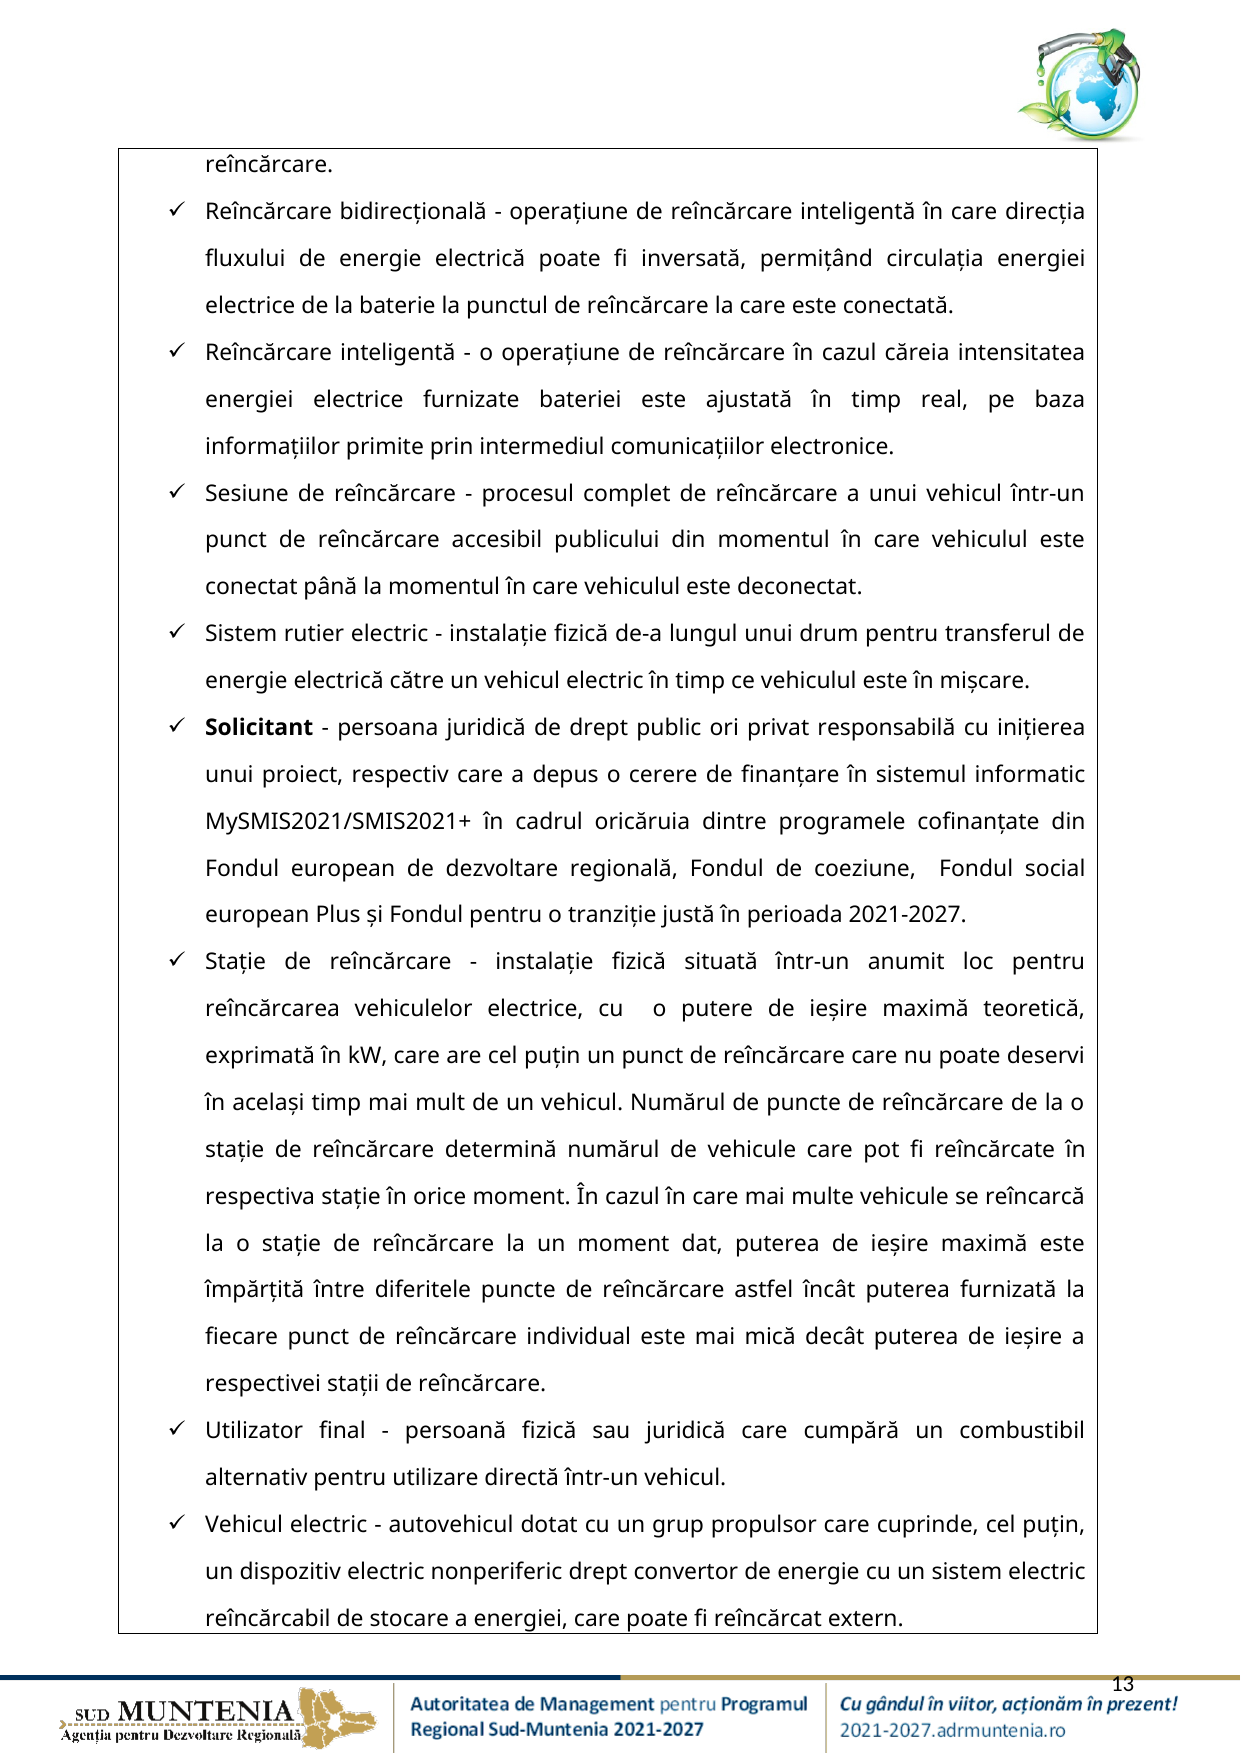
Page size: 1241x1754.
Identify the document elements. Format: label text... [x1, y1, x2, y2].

picture [0, 1675, 1241, 1754]
picture [1003, 28, 1157, 146]
